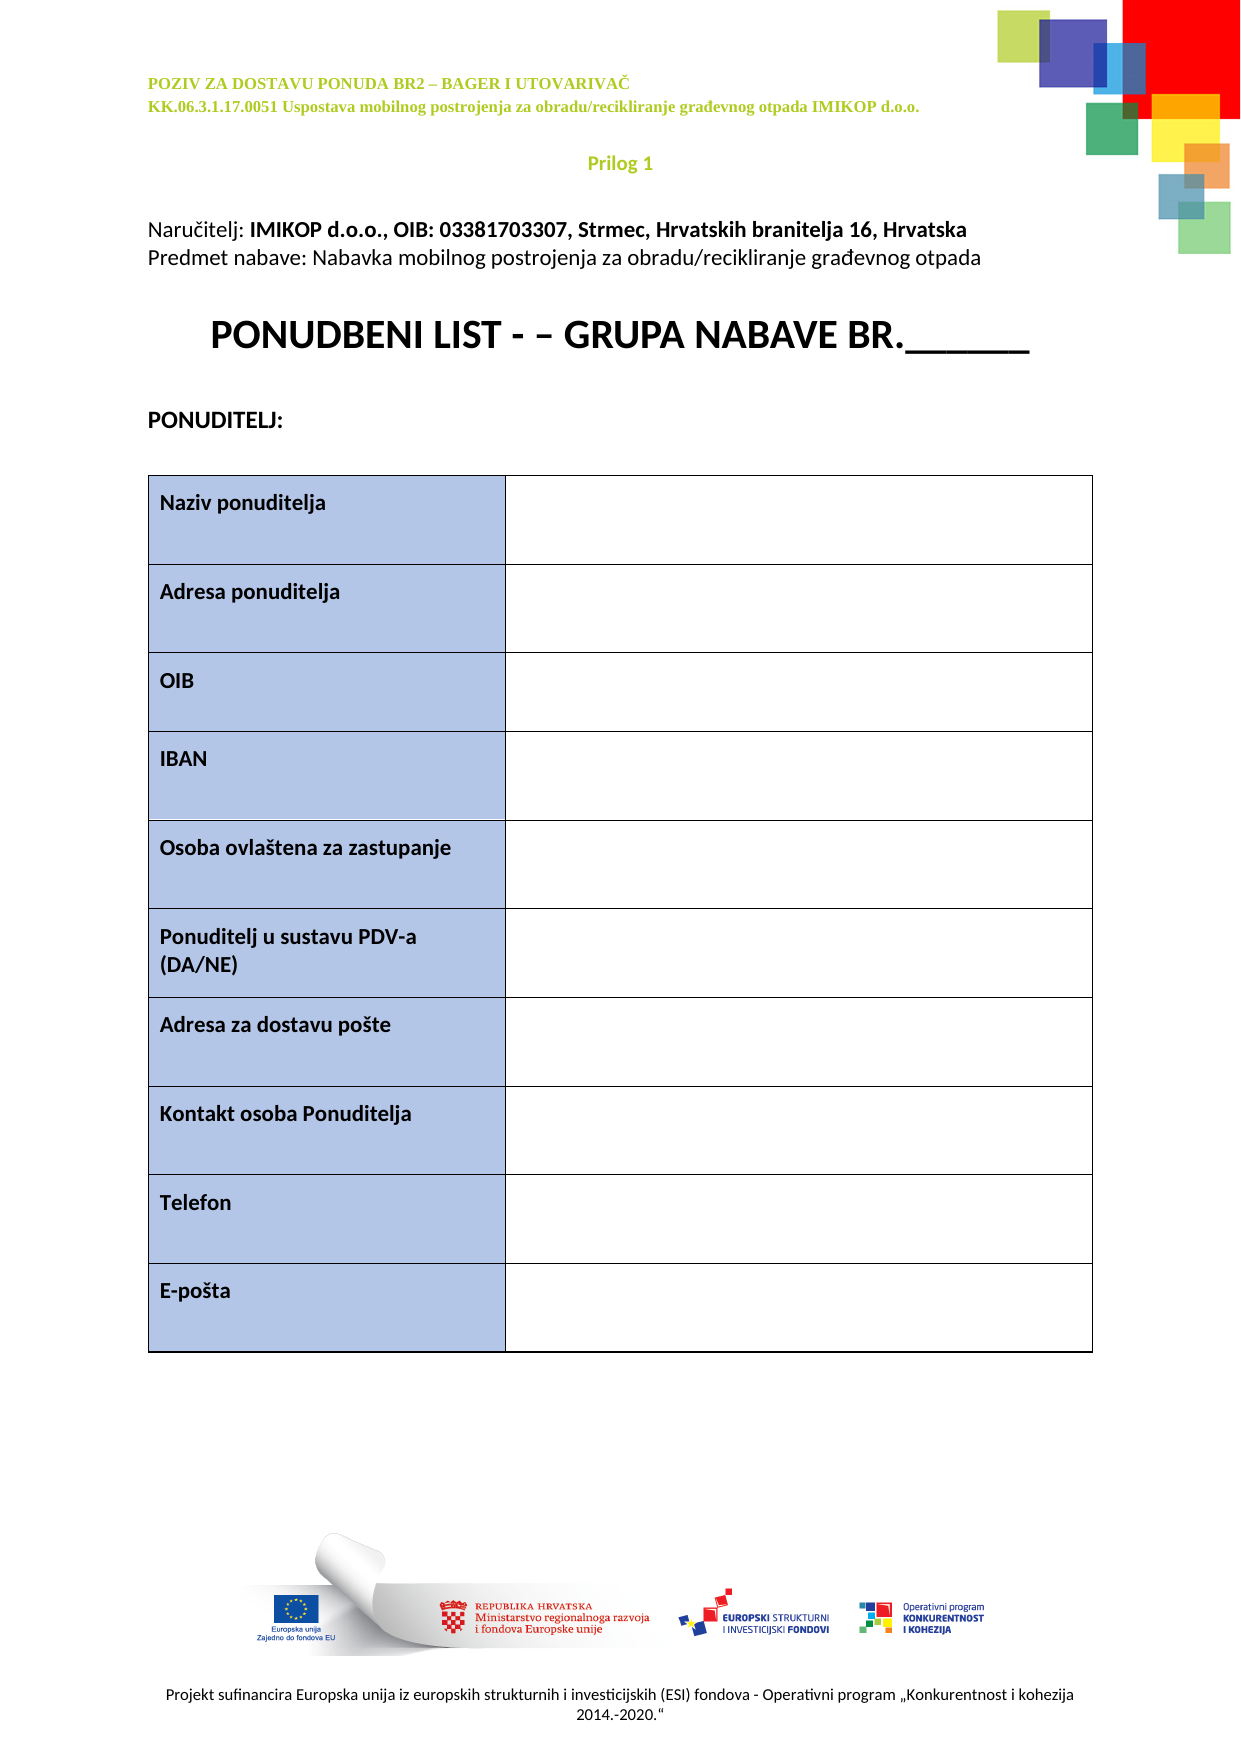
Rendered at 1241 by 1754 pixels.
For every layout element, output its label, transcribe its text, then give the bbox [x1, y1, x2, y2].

table_cell OIB [149, 653, 505, 731]
table_cell Adresa ponuditelja [149, 565, 505, 652]
table_cell Adresa za dostavu pošte [149, 998, 505, 1086]
table_header Naziv ponuditelja [149, 476, 505, 564]
table_cell Osoba ovlaštena za zastupanje [149, 821, 505, 908]
table_cell Telefon [149, 1175, 505, 1263]
subtitle PONUDBENI LIST - – GRUPA NABAVE BR.______ [148, 308, 1092, 359]
table_cell [506, 1175, 1092, 1263]
table_cell [506, 909, 1092, 997]
table_header [506, 476, 1092, 564]
table_cell [506, 998, 1092, 1086]
picture [236, 1522, 1004, 1656]
table_cell [506, 821, 1092, 908]
table_cell [506, 653, 1092, 731]
text PONUDITELJ: [148, 404, 1092, 434]
table_cell IBAN [149, 732, 505, 819]
table_cell [506, 1264, 1092, 1351]
picture [902, 0, 1241, 270]
table_cell [506, 732, 1092, 819]
table_cell E-pošta [149, 1264, 505, 1351]
table_cell Ponuditelj u sustavu PDV-a (DA/NE) [149, 909, 505, 997]
table_cell Kontakt osoba Ponuditelja [149, 1087, 505, 1174]
table_cell [506, 565, 1092, 652]
table_cell [506, 1087, 1092, 1174]
list Predmet nabave: Nabavka mobilnog postrojenja za obradu/recikliranje građevnog otpada [148, 243, 1093, 271]
list Naručitelj: IMIKOP d.o.o., OIB: 03381703307, Strmec, Hrvatskih branitelja 16, Hrvatska [148, 215, 1093, 243]
